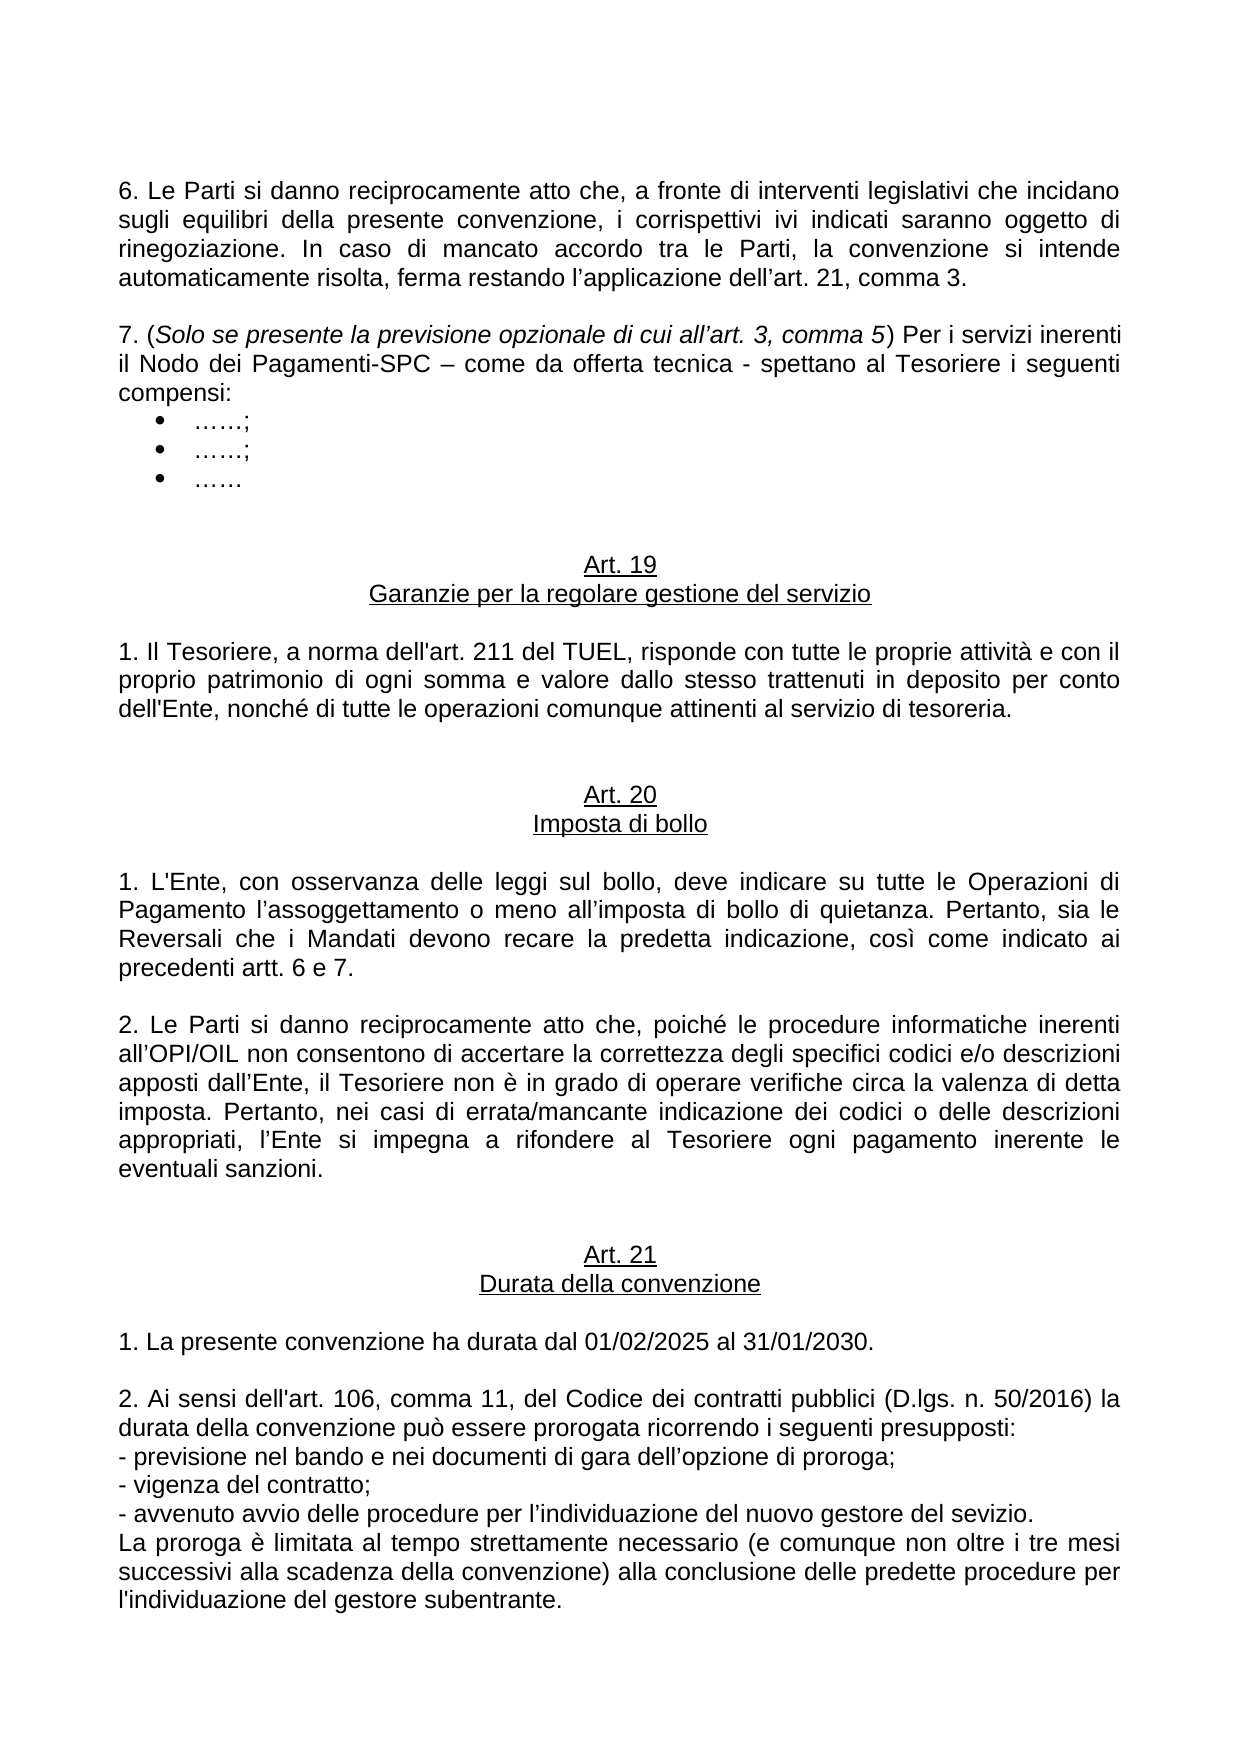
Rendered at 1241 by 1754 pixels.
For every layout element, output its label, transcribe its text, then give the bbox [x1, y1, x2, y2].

text Garanzie per la regolare gestione del servizio [118, 579, 1122, 608]
text Durata della convenzione [118, 1269, 1122, 1298]
text Art. 21 [118, 1240, 1122, 1269]
text Imposta di bollo [118, 809, 1122, 838]
text - previsione nel bando e nei documenti di gara dell’opzione di proroga; [118, 1442, 1122, 1470]
text La proroga è limitata al tempo strettamente necessario (e comunque non oltre i tre mesi successivi alla scadenza della convenzione) alla conclusione delle predette procedure per l'individuazione del gestore subentrante. [118, 1528, 1122, 1614]
text - avvenuto avvio delle procedure per l’individuazione del nuovo gestore del sevizio. [118, 1499, 1122, 1528]
text 2. Le Parti si danno reciprocamente atto che, poiché le procedure informatiche inerenti all’OPI/OIL non consentono di accertare la correttezza degli specifici codici e/o descrizioni apposti dall’Ente, il Tesoriere non è in grado di operare verifiche circa la valenza di detta imposta. Pertanto, nei casi di errata/mancante indicazione dei codici o delle descrizioni appropriati, l’Ente si impegna a rifondere al Tesoriere ogni pagamento inerente le eventuali sanzioni. [118, 1010, 1122, 1183]
text 1. L'Ente, con osservanza delle leggi sul bollo, deve indicare su tutte le Operazioni di Pagamento l’assoggettamento o meno all’imposta di bollo di quietanza. Pertanto, sia le Reversali che i Mandati devono recare la predetta indicazione, così come indicato ai precedenti artt. 6 e 7. [118, 867, 1122, 982]
text Art. 19 [118, 550, 1122, 579]
text 2. Ai sensi dell'art. 106, comma 11, del Codice dei contratti pubblici (D.lgs. n. 50/2016) la durata della convenzione può essere prorogata ricorrendo i seguenti presupposti: [118, 1384, 1122, 1442]
text 1. Il Tesoriere, a norma dell'art. 211 del TUEL, risponde con tutte le proprie attività e con il proprio patrimonio di ogni somma e valore dallo stesso trattenuti in deposito per conto dell'Ente, nonché di tutte le operazioni comunque attinenti al servizio di tesoreria. [118, 637, 1122, 723]
list ……; [156, 406, 1122, 435]
list ……; [156, 435, 1122, 464]
text 7. (Solo se presente la previsione opzionale di cui all’art. 3, comma 5) Per i servizi inerenti il Nodo dei Pagamenti-SPC – come da offerta tecnica - spettano al Tesoriere i seguenti compensi: [118, 320, 1122, 406]
text Art. 20 [118, 780, 1122, 809]
text - vigenza del contratto; [118, 1470, 1122, 1499]
text 6. Le Parti si danno reciprocamente atto che, a fronte di interventi legislativi che incidano sugli equilibri della presente convenzione, i corrispettivi ivi indicati saranno oggetto di rinegoziazione. In caso di mancato accordo tra le Parti, la convenzione si intende automaticamente risolta, ferma restando l’applicazione dell’art. 21, comma 3. [118, 176, 1122, 291]
text 1. La presente convenzione ha durata dal 01/02/2025 al 31/01/2030. [118, 1327, 1122, 1355]
list …… [156, 464, 1122, 493]
